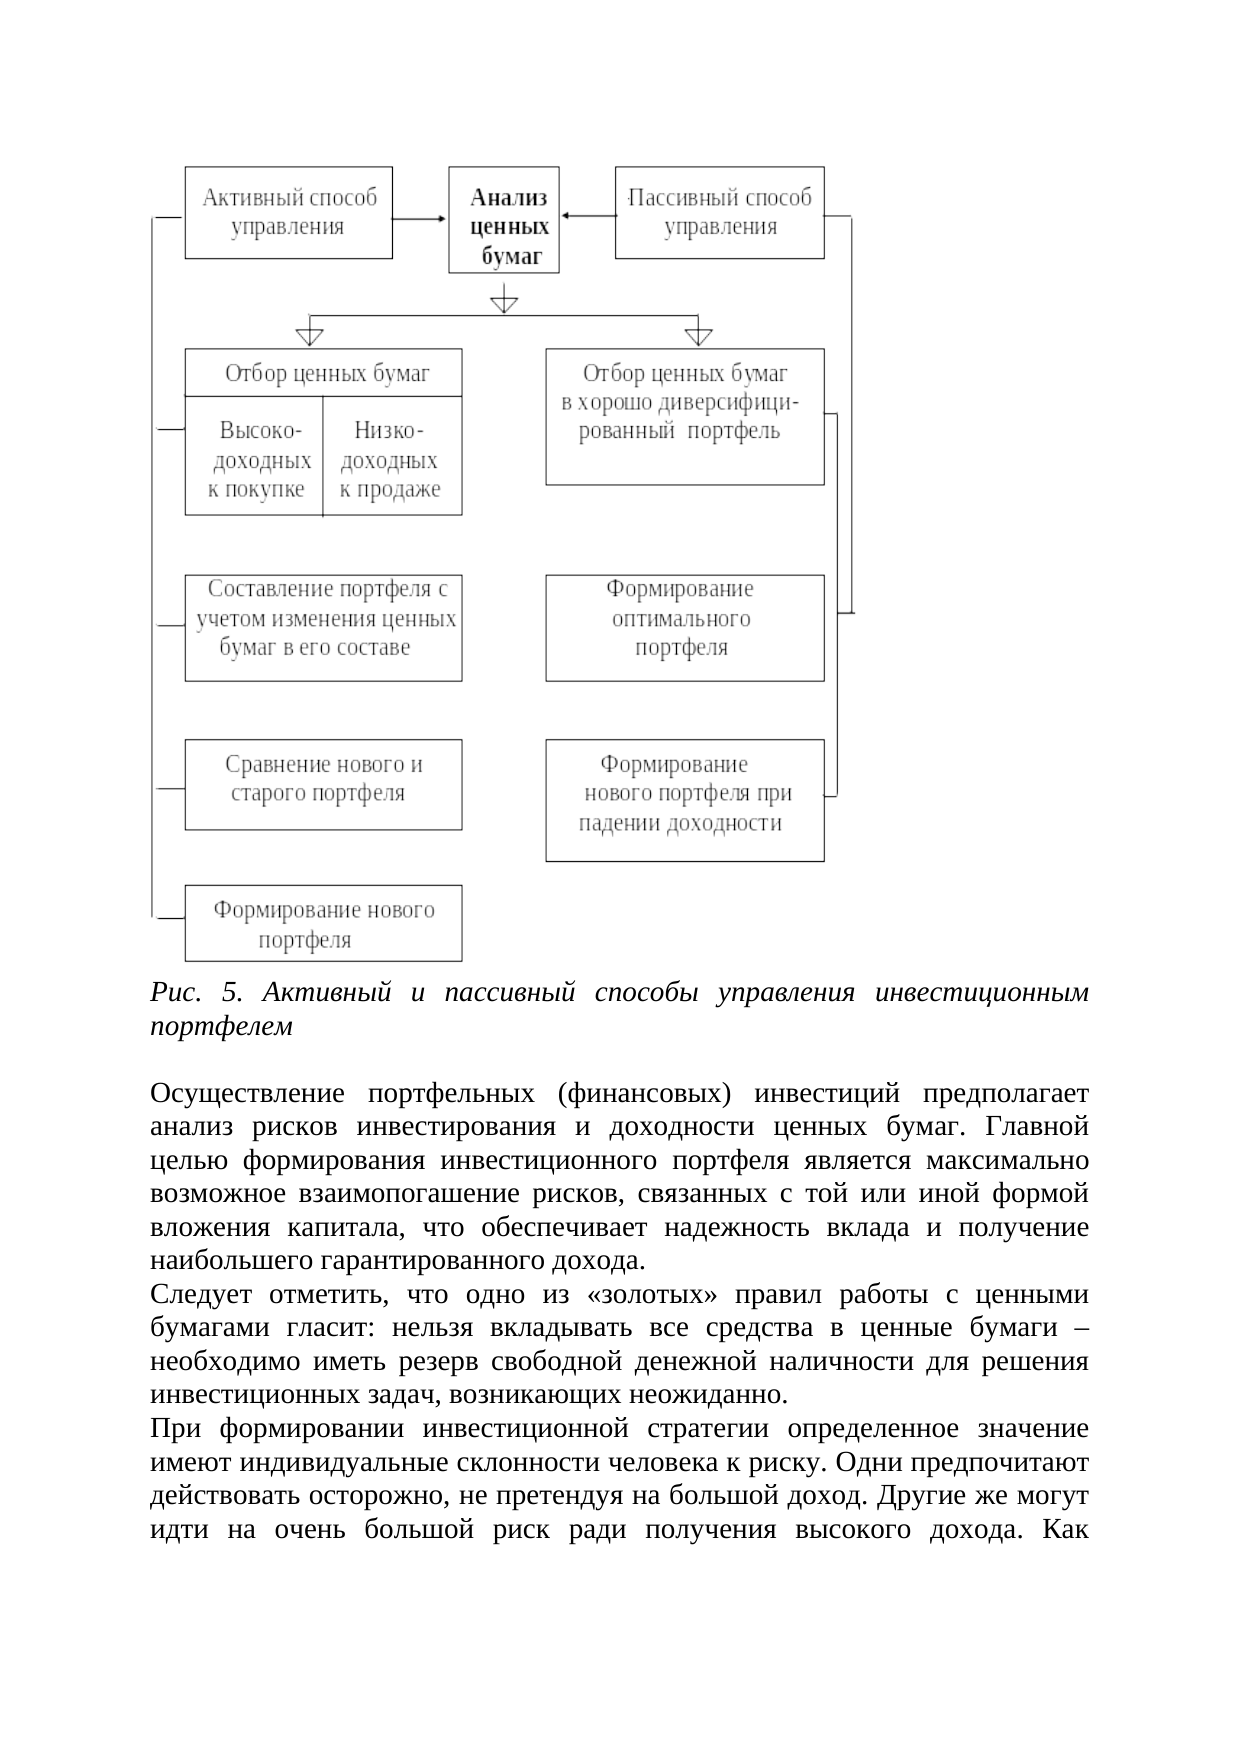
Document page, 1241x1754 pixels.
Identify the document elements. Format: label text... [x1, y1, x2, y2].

text Осуществление портфельных (финансовых) инвестиций предполагает анализ рисков инвестирования и доходности ценных бумаг. Главной целью формирования инвестиционного портфеля является максимально возможное взаимопогашение рисков, связанных с той или иной формой вложения капитала, что обеспечивает надежность вклада и получение наибольшего гарантированного дохода. [150, 1075, 1090, 1276]
text Следует отметить, что одно из «золотых» правил работы с ценными бумагами гласит: нельзя вкладывать все средства в ценные бумаги – необходимо иметь резерв свободной денежной наличности для решения инвестиционных задач, возникающих неожиданно. [150, 1276, 1090, 1410]
text Рис. 5. Активный и пассивный способы управления инвестиционным портфелем [150, 974, 1090, 1041]
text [150, 1410, 1090, 1544]
